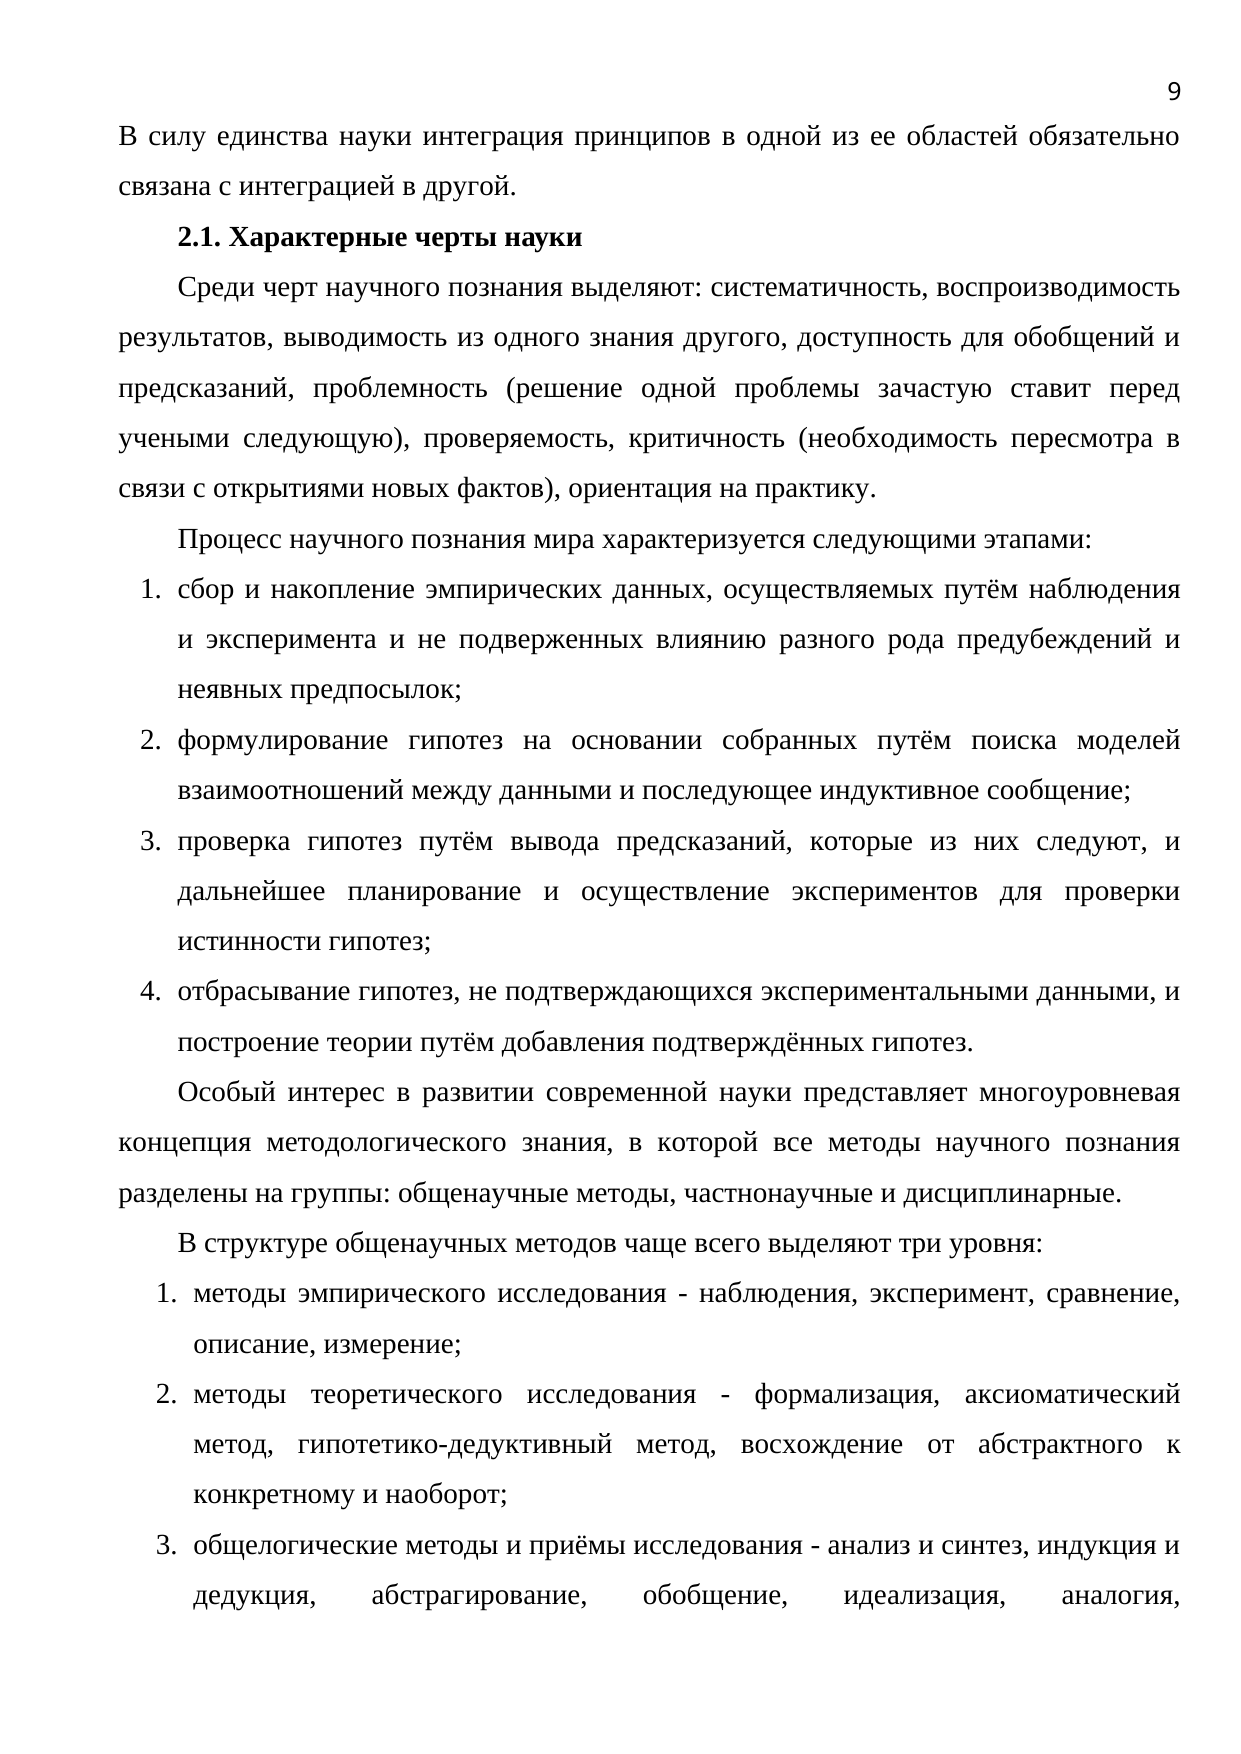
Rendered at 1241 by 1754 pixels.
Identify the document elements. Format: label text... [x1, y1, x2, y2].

list отбрасывание гипотез, не подтверждающихся экспериментальными данными, и построение теории путём добавления подтверждённых гипотез. [140, 973, 1181, 1057]
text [118, 118, 1181, 202]
text В структуре общенаучных методов чаще всего выделяют три уровня: [118, 1225, 1181, 1259]
list проверка гипотез путём вывода предсказаний, которые из них следуют, и дальнейшее планирование и осуществление экспериментов для проверки истинности гипотез; [140, 823, 1181, 957]
list методы теоретического исследования - формализация, аксиоматический метод, гипотетико-дедуктивный метод, восхождение от абстрактного к конкретному и наоборот; [156, 1376, 1181, 1510]
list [156, 1527, 1181, 1611]
list сбор и накопление эмпирических данных, осуществляемых путём наблюдения и эксперимента и не подверженных влиянию разного рода предубеждений и неявных предпосылок; [140, 571, 1181, 705]
list формулирование гипотез на основании собранных путём поиска моделей взаимоотношений между данными и последующее индуктивное сообщение; [140, 722, 1181, 806]
text Среди черт научного познания выделяют: систематичность, воспроизводимость результатов, выводимость из одного знания другого, доступность для обобщений и предсказаний, проблемность (решение одной проблемы зачастую ставит перед учеными следующую), проверяемость, критичность (необходимость пересмотра в связи с открытиями новых фактов), ориентация на практику. [118, 269, 1181, 504]
list методы эмпирического исследования - наблюдения, эксперимент, сравнение, описание, измерение; [156, 1275, 1181, 1359]
subtitle 2.1. Характерные черты науки [118, 219, 1181, 252]
text Процесс научного познания мира характеризуется следующими этапами: [118, 521, 1181, 554]
text Особый интерес в развитии современной науки представляет многоуровневая концепция методологического знания, в которой все методы научного познания разделены на группы: общенаучные методы, частнонаучные и дисциплинарные. [118, 1074, 1181, 1208]
